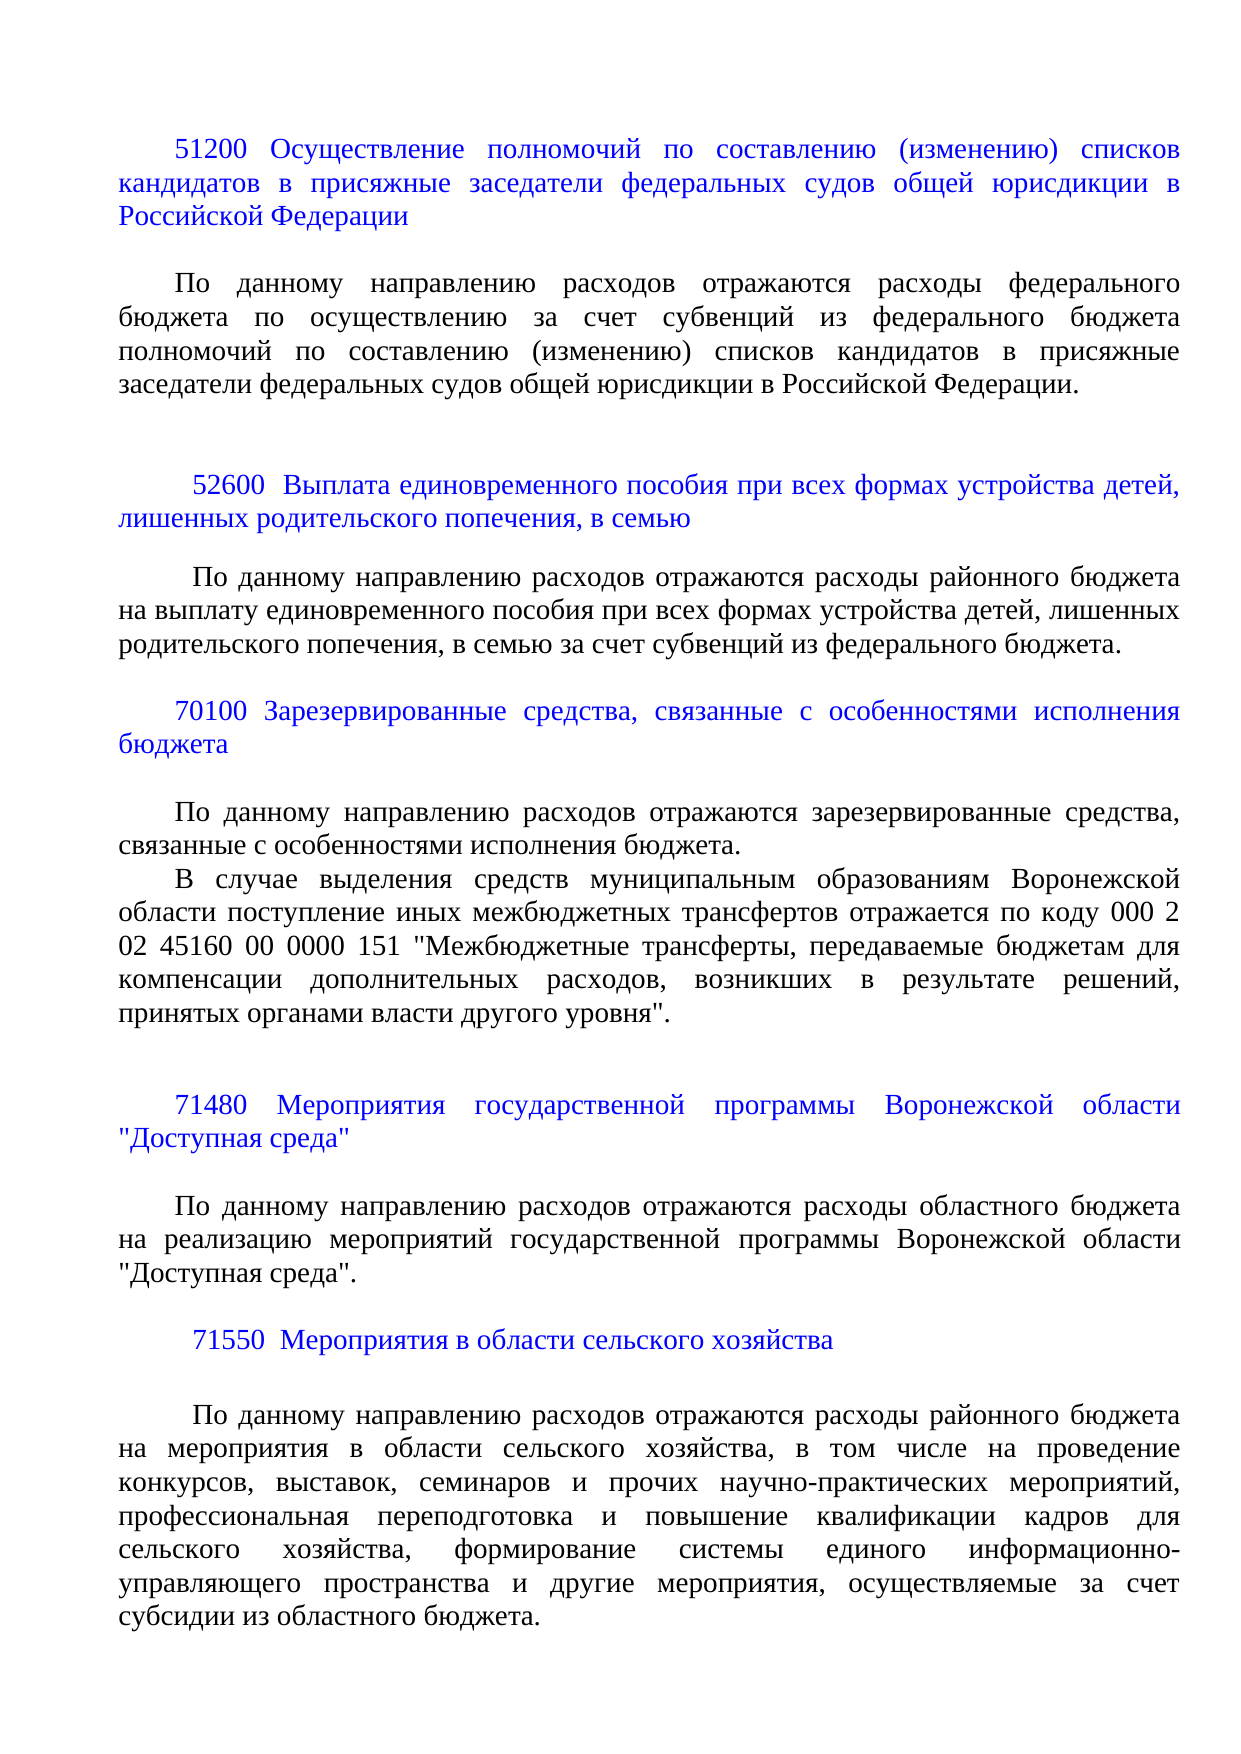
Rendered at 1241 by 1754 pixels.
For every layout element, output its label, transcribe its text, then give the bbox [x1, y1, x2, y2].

text По данному направлению расходов отражаются зарезервированные средства, связанные с особенностями исполнения бюджета. [118, 794, 1181, 861]
text По данному направлению расходов отражаются расходы федерального бюджета по осуществлению за счет субвенций из федерального бюджета полномочий по составлению (изменению) списков кандидатов в присяжные заседатели федеральных судов общей юрисдикции в Российской Федерации. [118, 266, 1181, 400]
text По данному направлению расходов отражаются расходы областного бюджета на реализацию мероприятий государственной программы Воронежской области "Доступная среда". [118, 1188, 1181, 1288]
text По данному направлению расходов отражаются расходы районного бюджета на выплату единовременного пособия при всех формах устройства детей, лишенных родительского попечения, в семью за счет субвенций из федерального бюджета. [118, 559, 1181, 659]
text 71550 Мероприятия в области сельского хозяйства [118, 1322, 1181, 1355]
text В случае выделения средств муниципальным образованиям Воронежской области поступление иных межбюджетных трансфертов отражается по коду 000 2 02 45160 00 0000 151 "Межбюджетные трансферты, передаваемые бюджетам для компенсации дополнительных расходов, возникших в результате решений, принятых органами власти другого уровня". [118, 861, 1181, 1028]
text По данному направлению расходов отражаются расходы районного бюджета на мероприятия в области сельского хозяйства, в том числе на проведение конкурсов, выставок, семинаров и прочих научно-практических мероприятий, профессиональная переподготовка и повышение квалификации кадров для сельского хозяйства, формирование системы единого информационно-управляющего пространства и другие мероприятия, осуществляемые за счет субсидии из областного бюджета. [118, 1397, 1181, 1632]
text 52600 Выплата единовременного пособия при всех формах устройства детей, лишенных родительского попечения, в семью [118, 467, 1181, 534]
text 71480 Мероприятия государственной программы Воронежской области "Доступная среда" [118, 1087, 1181, 1154]
text 51200 Осуществление полномочий по составлению (изменению) списков кандидатов в присяжные заседатели федеральных судов общей юрисдикции в Российской Федерации [118, 131, 1181, 232]
text 70100 Зарезервированные средства, связанные с особенностями исполнения бюджета [118, 693, 1181, 760]
